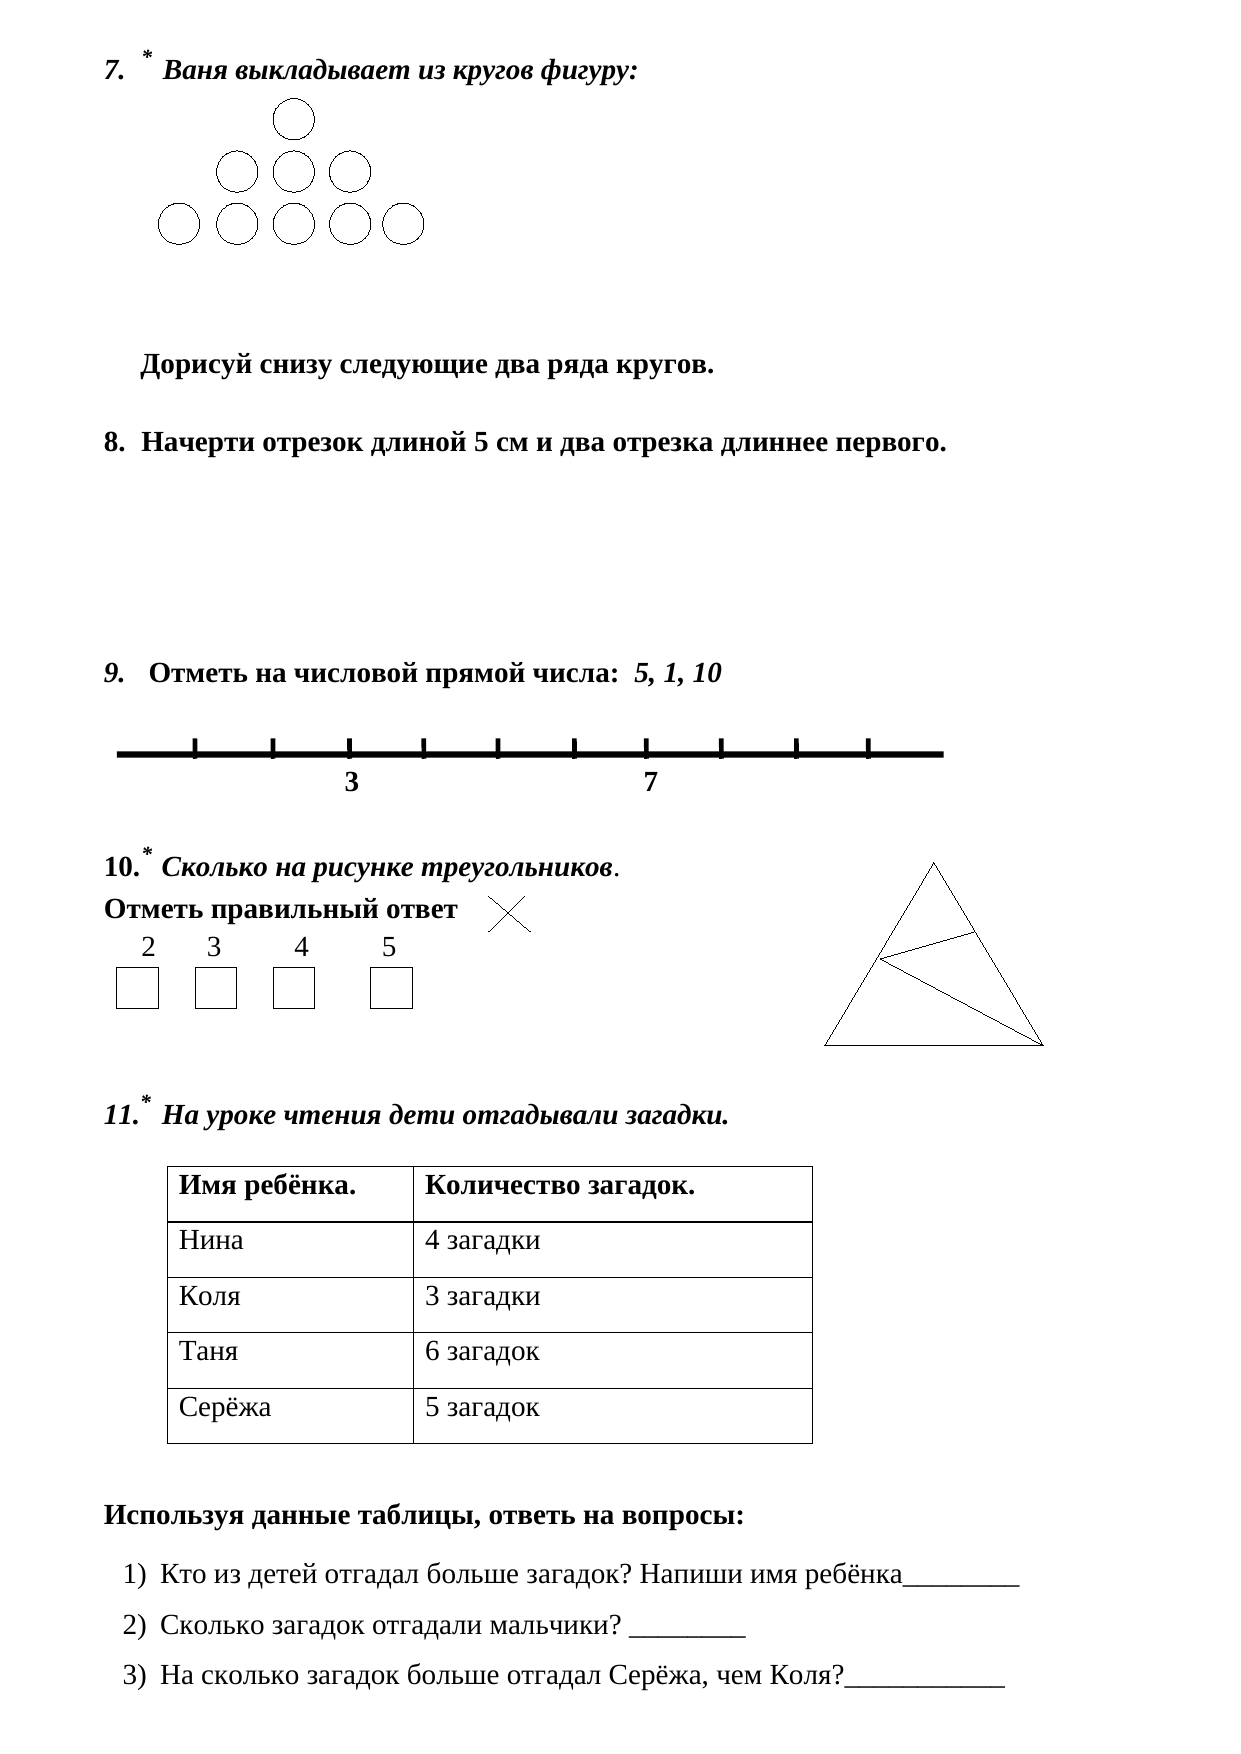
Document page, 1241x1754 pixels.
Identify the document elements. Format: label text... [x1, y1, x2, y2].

table_cell 6 загадок [414, 1333, 812, 1388]
table_cell Нина [168, 1223, 413, 1277]
table_cell 3 загадки [414, 1278, 812, 1332]
list Кто из детей отгадал больше загадок? Напиши имя ребёнка________ [122, 1557, 1152, 1590]
table_header Количество загадок. [414, 1167, 812, 1221]
list На сколько загадок больше отгадал Серёжа, чем Коля?___________ [122, 1657, 1152, 1691]
table_cell Таня [168, 1333, 413, 1388]
table_header Имя ребёнка. [168, 1167, 413, 1221]
table_cell Коля [168, 1278, 413, 1332]
list Дорисуй снизу следующие два ряда кругов. [82, 347, 1152, 380]
list 2 3 4 5 [141, 929, 1152, 963]
list Отметь на числовой прямой числа: 5, 1, 10 [103, 655, 1152, 688]
list * Сколько на рисунке треугольников. [103, 841, 1152, 884]
list Начерти отрезок длиной 5 см и два отрезка длиннее первого. [103, 424, 1152, 457]
text Используя данные таблицы, ответь на вопросы: [103, 1497, 1152, 1531]
list 3 7 [82, 764, 1152, 798]
text 11.* На уроке чтения дети отгадывали загадки. [103, 1089, 1152, 1132]
list Сколько загадок отгадали мальчики? ________ [122, 1607, 1152, 1640]
table_cell 5 загадок [414, 1389, 812, 1443]
table_cell 4 загадки [414, 1223, 812, 1277]
list * Ваня выкладывает из кругов фигуру: [103, 44, 1152, 87]
list Отметь правильный ответ [82, 891, 1152, 924]
table_cell Серёжа [168, 1389, 413, 1443]
